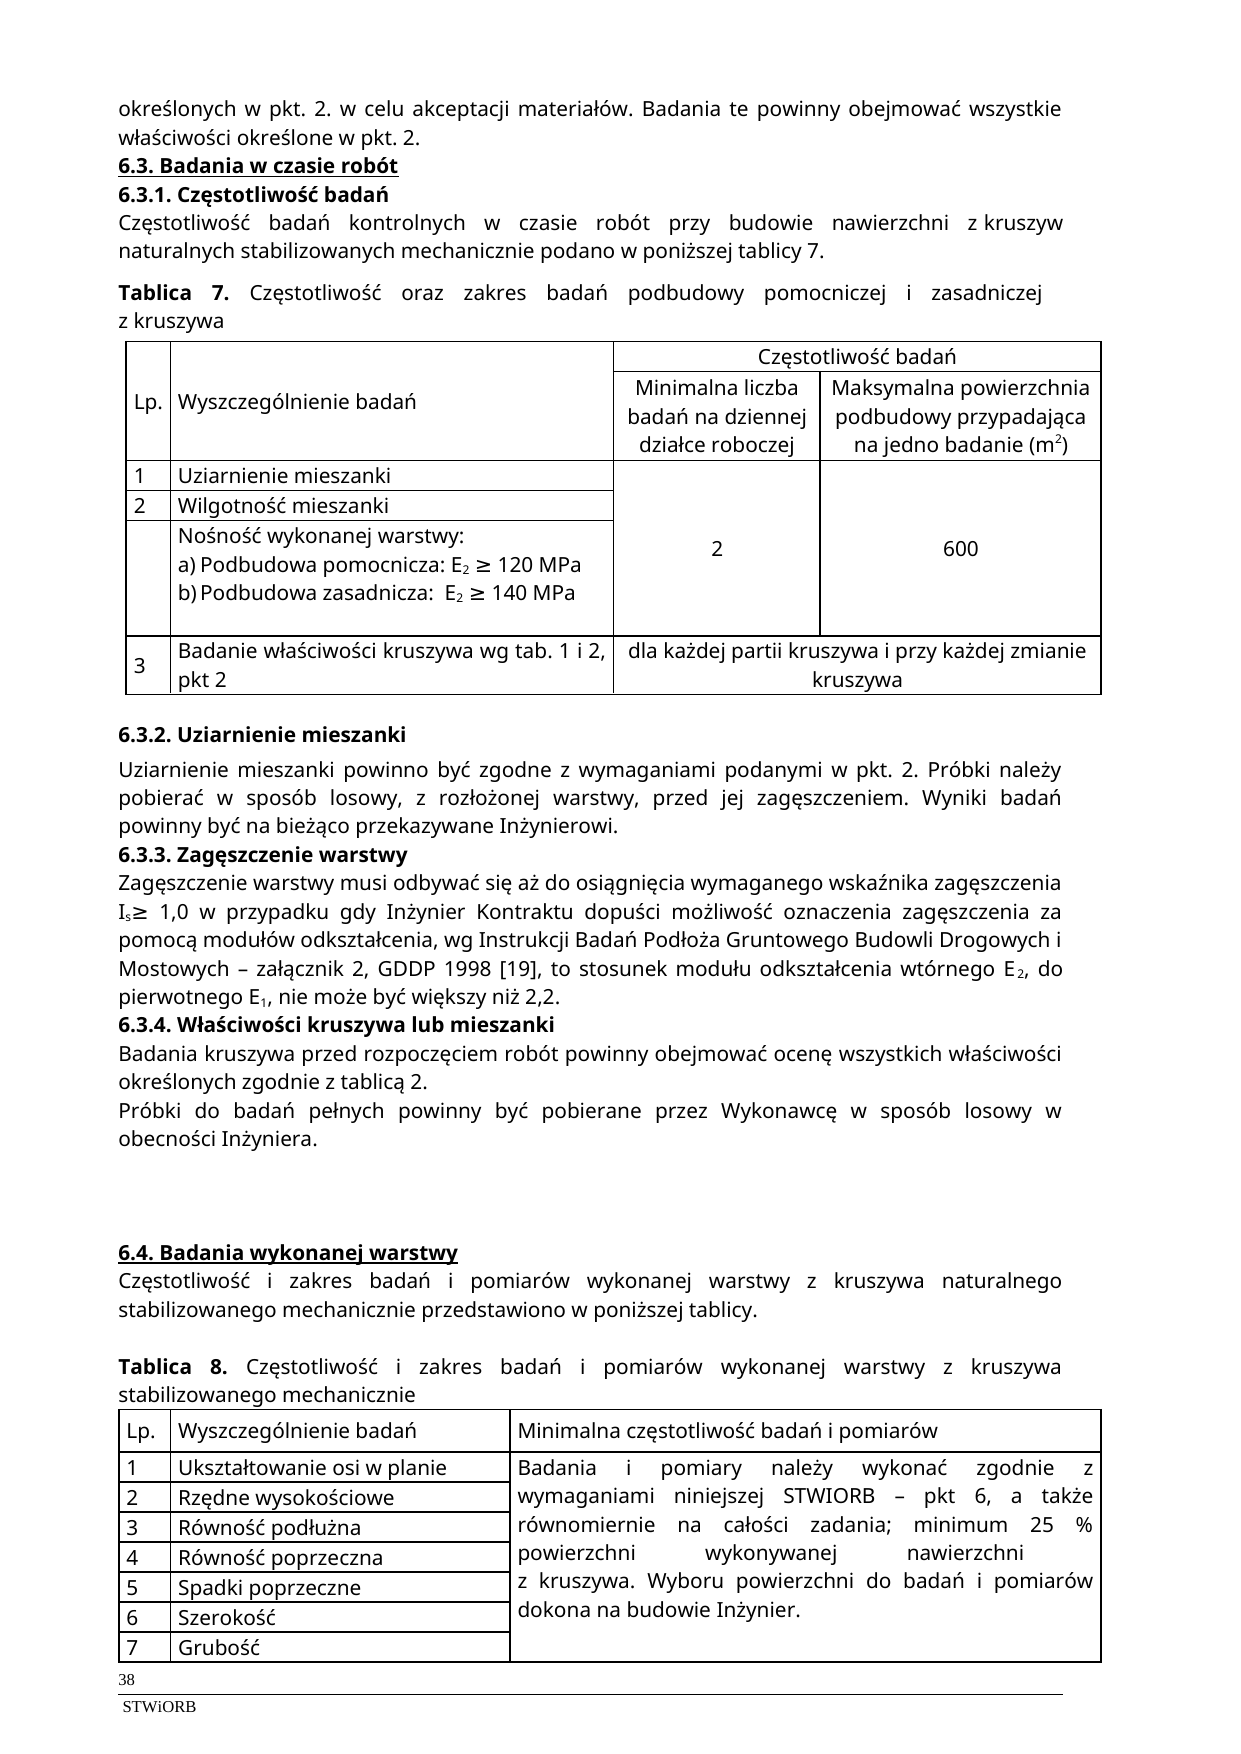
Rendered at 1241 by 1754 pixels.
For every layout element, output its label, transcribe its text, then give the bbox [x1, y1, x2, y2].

table_cell 3 [120, 1513, 170, 1541]
text 6.3.2. Uziarnienie mieszanki [118, 720, 1063, 748]
table_header Lp. [127, 342, 170, 460]
table_cell 6 [120, 1603, 170, 1631]
text 6.3.3. Zagęszczenie warstwy [118, 840, 1063, 868]
table_cell Ukształtowanie osi w planie [171, 1453, 509, 1481]
table_cell 1 [120, 1453, 170, 1481]
table_cell dla każdej partii kruszywa i przy każdej zmianie kruszywa [614, 637, 1100, 693]
text Badania kruszywa przed rozpoczęciem robót powinny obejmować ocenę wszystkich właściwości określonych zgodnie z tablicą 2. [118, 1039, 1063, 1096]
table_cell Równość poprzeczna [171, 1543, 509, 1571]
table_cell 3 [127, 637, 170, 693]
table_cell 4 [120, 1543, 170, 1571]
table_cell 2 [127, 491, 170, 520]
table_cell 2 [120, 1483, 170, 1511]
table_cell 2 [614, 461, 819, 635]
table_cell 7 [120, 1633, 170, 1661]
table_cell Nośność wykonanej warstwy: Podbudowa pomocnicza: E2 ≥ 120 MPa Podbudowa zasadnicza: E2 ≥ 140 MPa [171, 521, 613, 635]
text Tablica 7. Częstotliwość oraz zakres badań podbudowy pomocniczej i zasadniczej z kruszywa [118, 278, 1063, 334]
text 6.3. Badania w czasie robót [118, 151, 1063, 180]
table_cell Badania i pomiary należy wykonać zgodnie z wymaganiami niniejszej STWIORB – pkt 6, a także równomiernie na całości zadania; minimum 25 % powierzchni wykonywanej nawierzchni z kruszywa. Wyboru powierzchni do badań i pomiarów dokona na budowie Inżynier. [511, 1453, 1100, 1661]
table_header Minimalna częstotliwość badań i pomiarów [511, 1410, 1100, 1451]
table_cell Badanie właściwości kruszywa wg tab. 1 i 2, pkt 2 [171, 637, 613, 693]
table_cell Grubość [171, 1633, 509, 1661]
table_cell 1 [127, 461, 170, 490]
table_cell Spadki poprzeczne [171, 1573, 509, 1601]
text 6.3.4. Właściwości kruszywa lub mieszanki [118, 1011, 1063, 1039]
table_cell [127, 521, 170, 635]
text 6.4. Badania wykonanej warstwy [118, 1238, 1063, 1267]
table_header Wyszczególnienie badań [171, 342, 613, 460]
table_cell Równość podłużna [171, 1513, 509, 1541]
table_cell Uziarnienie mieszanki [171, 461, 613, 490]
table_cell Szerokość [171, 1603, 509, 1631]
text Zagęszczenie warstwy musi odbywać się aż do osiągnięcia wymaganego wskaźnika zagęszczenia Is≥ 1,0 w przypadku gdy Inżynier Kontraktu dopuści możliwość oznaczenia zagęszczenia za pomocą modułów odkształcenia, wg Instrukcji Badań Podłoża Gruntowego Budowli Drogowych i Mostowych – załącznik 2, GDDP 1998 [19], to stosunek modułu odkształcenia wtórnego E2, do pierwotnego E1, nie może być większy niż 2,2. [118, 868, 1063, 1011]
text Częstotliwość badań kontrolnych w czasie robót przy budowie nawierzchni z kruszyw naturalnych stabilizowanych mechanicznie podano w poniższej tablicy 7. [118, 208, 1063, 265]
table_cell Maksymalna powierzchnia podbudowy przypadająca na jedno badanie (m2) [821, 372, 1100, 460]
text Częstotliwość i zakres badań i pomiarów wykonanej warstwy z kruszywa naturalnego stabilizowanego mechanicznie przedstawiono w poniższej tablicy. [118, 1267, 1063, 1323]
table_header Lp. [120, 1410, 170, 1451]
table_cell 5 [120, 1573, 170, 1601]
text Tablica 8. Częstotliwość i zakres badań i pomiarów wykonanej warstwy z kruszywa stabilizowanego mechanicznie [118, 1352, 1063, 1409]
table_header Częstotliwość badań [614, 342, 1100, 371]
table_cell Wilgotność mieszanki [171, 491, 613, 520]
table_cell 600 [821, 461, 1100, 635]
table_cell Rzędne wysokościowe [171, 1483, 509, 1511]
text Próbki do badań pełnych powinny być pobierane przez Wykonawcę w sposób losowy w obecności Inżyniera. [118, 1096, 1063, 1153]
table_header Wyszczególnienie badań [171, 1410, 509, 1451]
text Uziarnienie mieszanki powinno być zgodne z wymaganiami podanymi w pkt. 2. Próbki należy pobierać w sposób losowy, z rozłożonej warstwy, przed jej zagęszczeniem. Wyniki badań powinny być na bieżąco przekazywane Inżynierowi. [118, 755, 1063, 840]
text 6.3.1. Częstotliwość badań [118, 180, 1063, 208]
table_cell Minimalna liczba badań na dziennej działce roboczej [614, 372, 819, 460]
